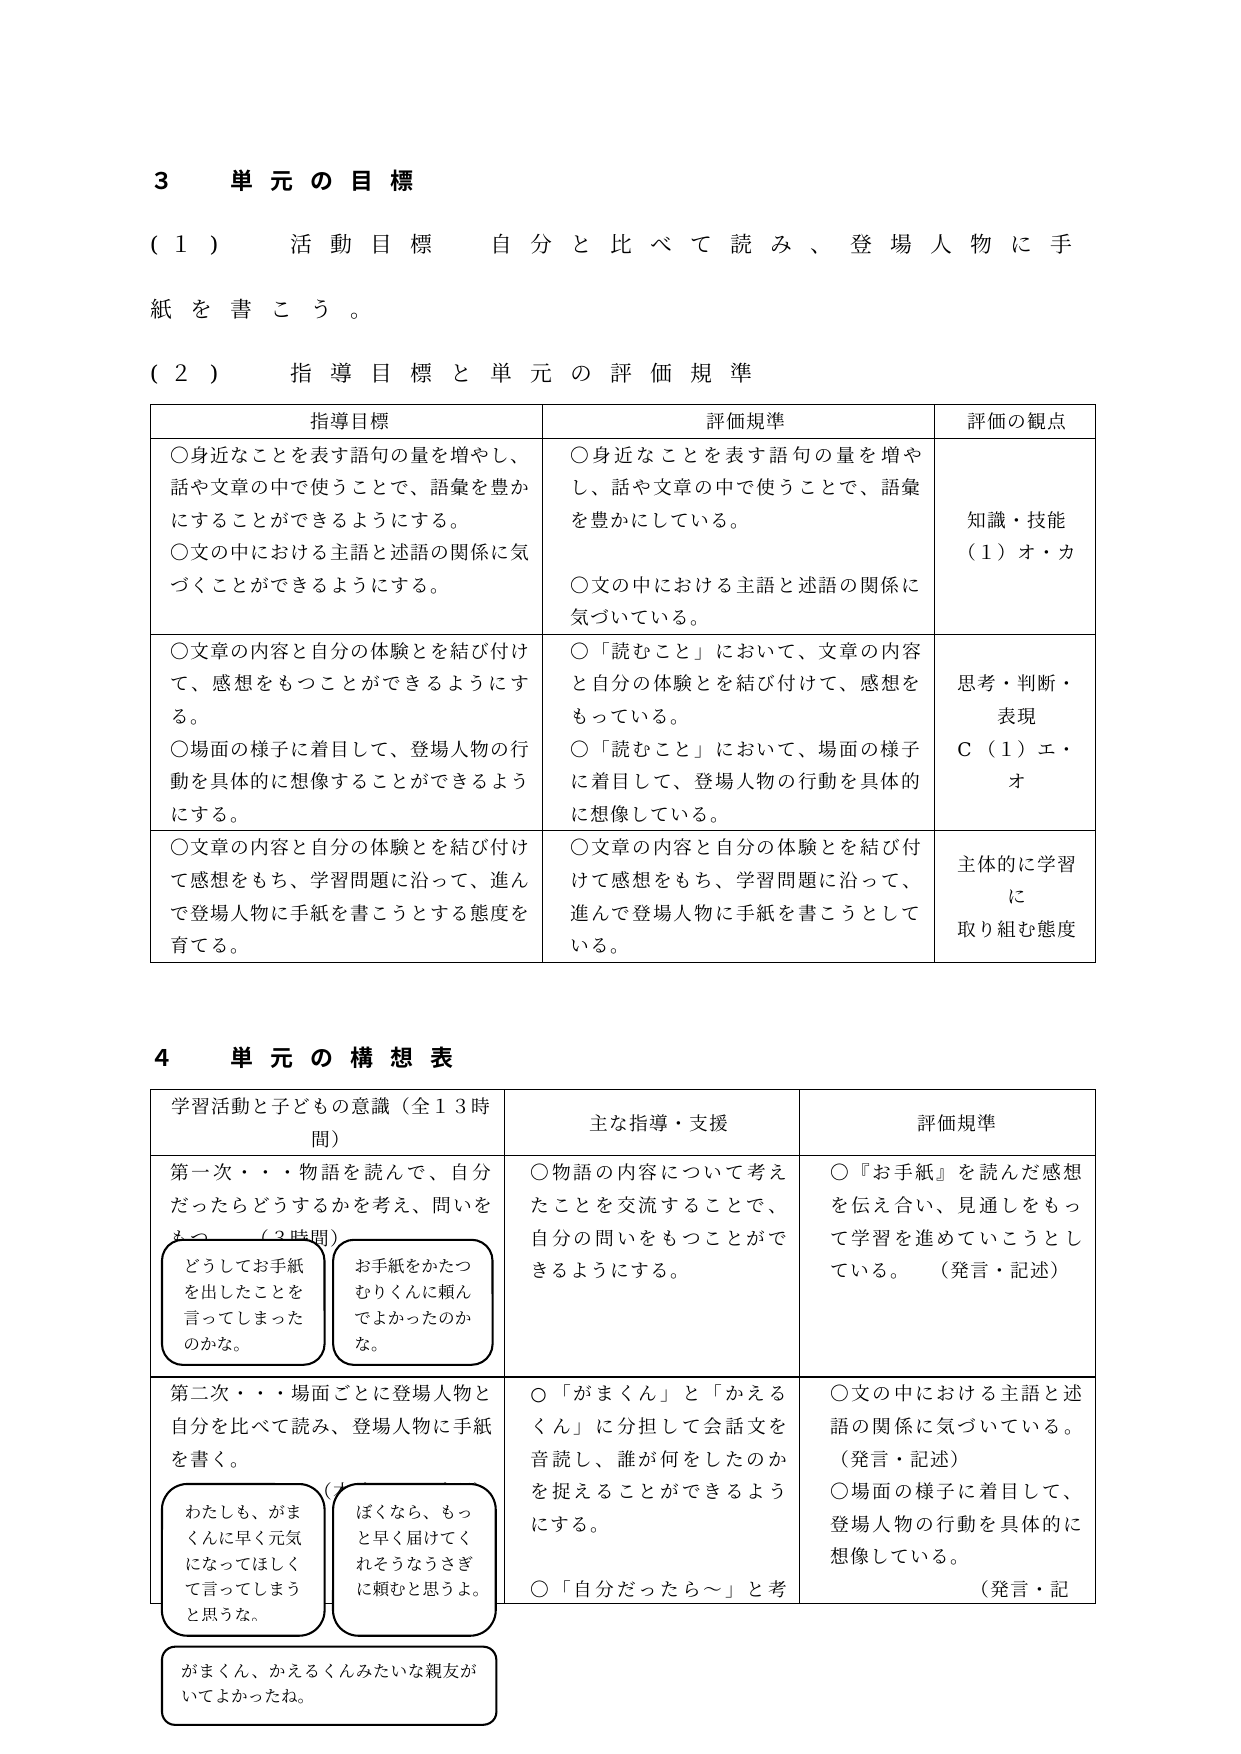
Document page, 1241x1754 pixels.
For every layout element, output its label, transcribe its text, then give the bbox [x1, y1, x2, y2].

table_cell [505, 1378, 799, 1603]
table_cell 〇身近なことを表す語句の量を増やし、話や文章の中で使うことで、語彙を豊かにしている。 〇文の中における主語と述語の関係に気づいている。 [543, 439, 934, 634]
list 指導目標と単元の評価規準 [150, 341, 1090, 402]
table_header 評価の観点 [935, 405, 1095, 438]
table_header 学習活動と子どもの意識（全１３時間） [151, 1090, 504, 1155]
table_cell 〇文章の内容と自分の体験とを結び付けて感想をもち、学習問題に沿って、進んで登場人物に手紙を書こうとしている。 [543, 831, 934, 962]
table_cell 主体的に学習に 取り組む態度 [935, 831, 1095, 962]
table_cell 〇文章の内容と自分の体験とを結び付けて感想をもち、学習問題に沿って、進んで登場人物に手紙を書こうとする態度を育てる。 [151, 831, 542, 962]
list 活動目標 自分と比べて読み、登場人物に手紙を書こう。 [150, 213, 1090, 339]
table_header 主な指導・支援 [505, 1090, 799, 1155]
table_cell 〇『お手紙』を読んだ感想を伝え合い、見通しをもって学習を進めていこうとしている。 （発言・記述） [800, 1156, 1095, 1376]
table_header 評価規準 [543, 405, 934, 438]
table_cell 〇物語の内容について考えたことを交流することで、自分の問いをもつことができるようにする。 [505, 1156, 799, 1376]
table_cell 〇「読むこと」において、文章の内容と自分の体験とを結び付けて、感想をもっている。 〇「読むこと」において、場面の様子に着目して、登場人物の行動を具体的に想像している。 [543, 635, 934, 830]
table_cell 〇文章の内容と自分の体験とを結び付けて、感想をもつことができるようにする。 〇場面の様子に着目して、登場人物の行動を具体的に想像することができるようにする。 [151, 635, 542, 830]
text ３ 単元の目標 [150, 149, 1090, 210]
table_cell 知識・技能 （１）オ・カ [935, 439, 1095, 634]
table_header 指導目標 [151, 405, 542, 438]
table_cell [800, 1378, 1095, 1603]
table_cell 思考・判断・表現 Ⅽ（１）エ・オ [935, 635, 1095, 830]
text ４ 単元の構想表 [150, 1026, 1090, 1087]
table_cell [151, 1378, 504, 1603]
table_cell 〇身近なことを表す語句の量を増やし、話や文章の中で使うことで、語彙を豊かにすることができるようにする。 〇文の中における主語と述語の関係に気づくことができるようにする。 [151, 439, 542, 634]
table_cell 第一次・・・物語を読んで、自分だったらどうするかを考え、問いをもつ。 （３時間） [151, 1156, 504, 1376]
table_header 評価規準 [800, 1090, 1095, 1155]
